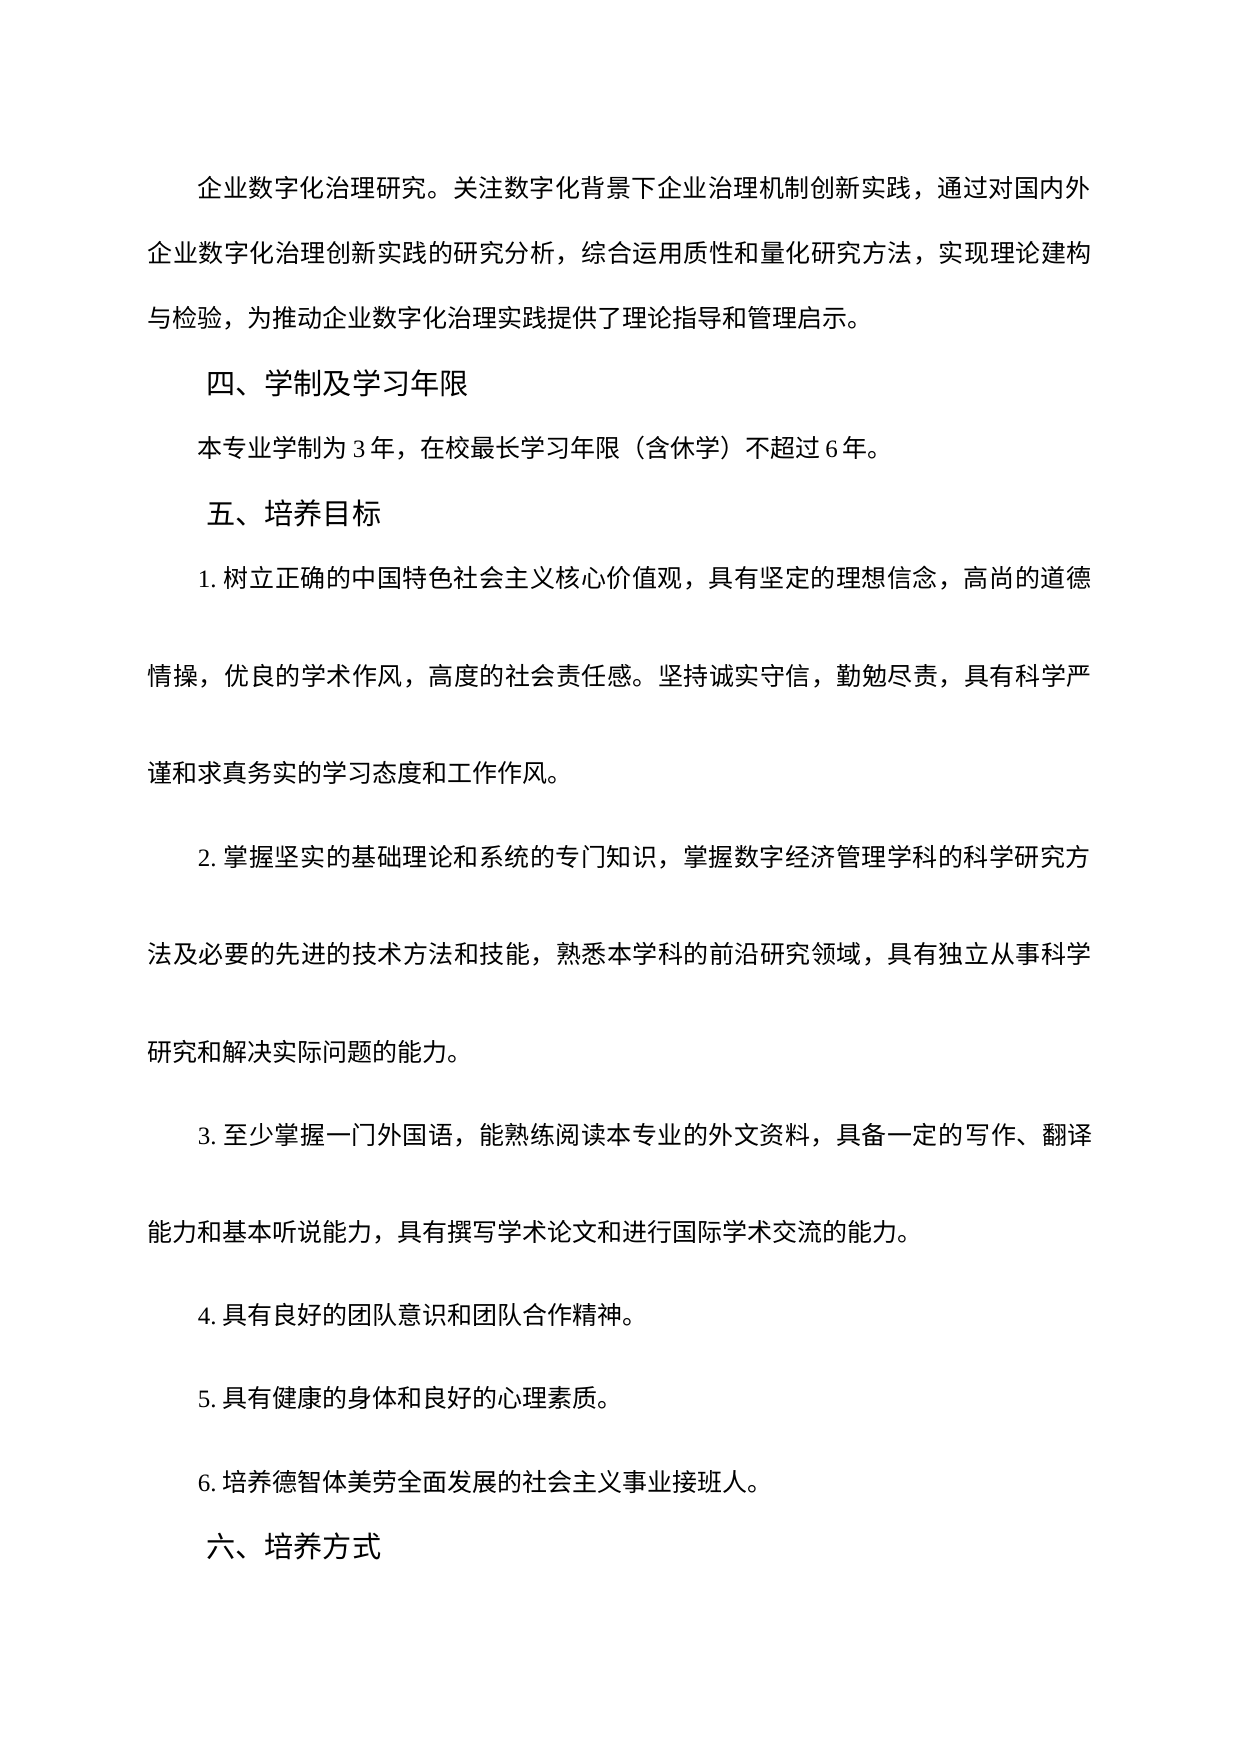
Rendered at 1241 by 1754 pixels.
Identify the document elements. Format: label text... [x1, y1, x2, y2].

text 3. 至少掌握一门外国语，能熟练阅读本专业的外文资料，具备一定的写作、翻译能力和基本听说能力，具有撰写学术论文和进行国际学术交流的能力。 [148, 1101, 1092, 1263]
text 六、培养方式 [148, 1513, 1092, 1578]
text 企业数字化治理研究。关注数字化背景下企业治理机制创新实践，通过对国内外企业数字化治理创新实践的研究分析，综合运用质性和量化研究方法，实现理论建构与检验，为推动企业数字化治理实践提供了理论指导和管理启示。 [148, 154, 1092, 349]
text 4. 具有良好的团队意识和团队合作精神。 [148, 1281, 1092, 1346]
text 6. 培养德智体美劳全面发展的社会主义事业接班人。 [148, 1448, 1092, 1513]
text 2. 掌握坚实的基础理论和系统的专门知识，掌握数字经济管理学科的科学研究方法及必要的先进的技术方法和技能，熟悉本学科的前沿研究领域，具有独立从事科学研究和解决实际问题的能力。 [148, 823, 1092, 1083]
text 1. 树立正确的中国特色社会主义核心价值观，具有坚定的理想信念，高尚的道德情操，优良的学术作风，高度的社会责任感。坚持诚实守信，勤勉尽责，具有科学严谨和求真务实的学习态度和工作作风。 [148, 544, 1092, 804]
text 5. 具有健康的身体和良好的心理素质。 [148, 1364, 1092, 1429]
text 四、学制及学习年限 [148, 349, 1092, 414]
text 五、培养目标 [148, 479, 1092, 544]
text 本专业学制为3年，在校最长学习年限（含休学）不超过6年。 [148, 414, 1092, 479]
